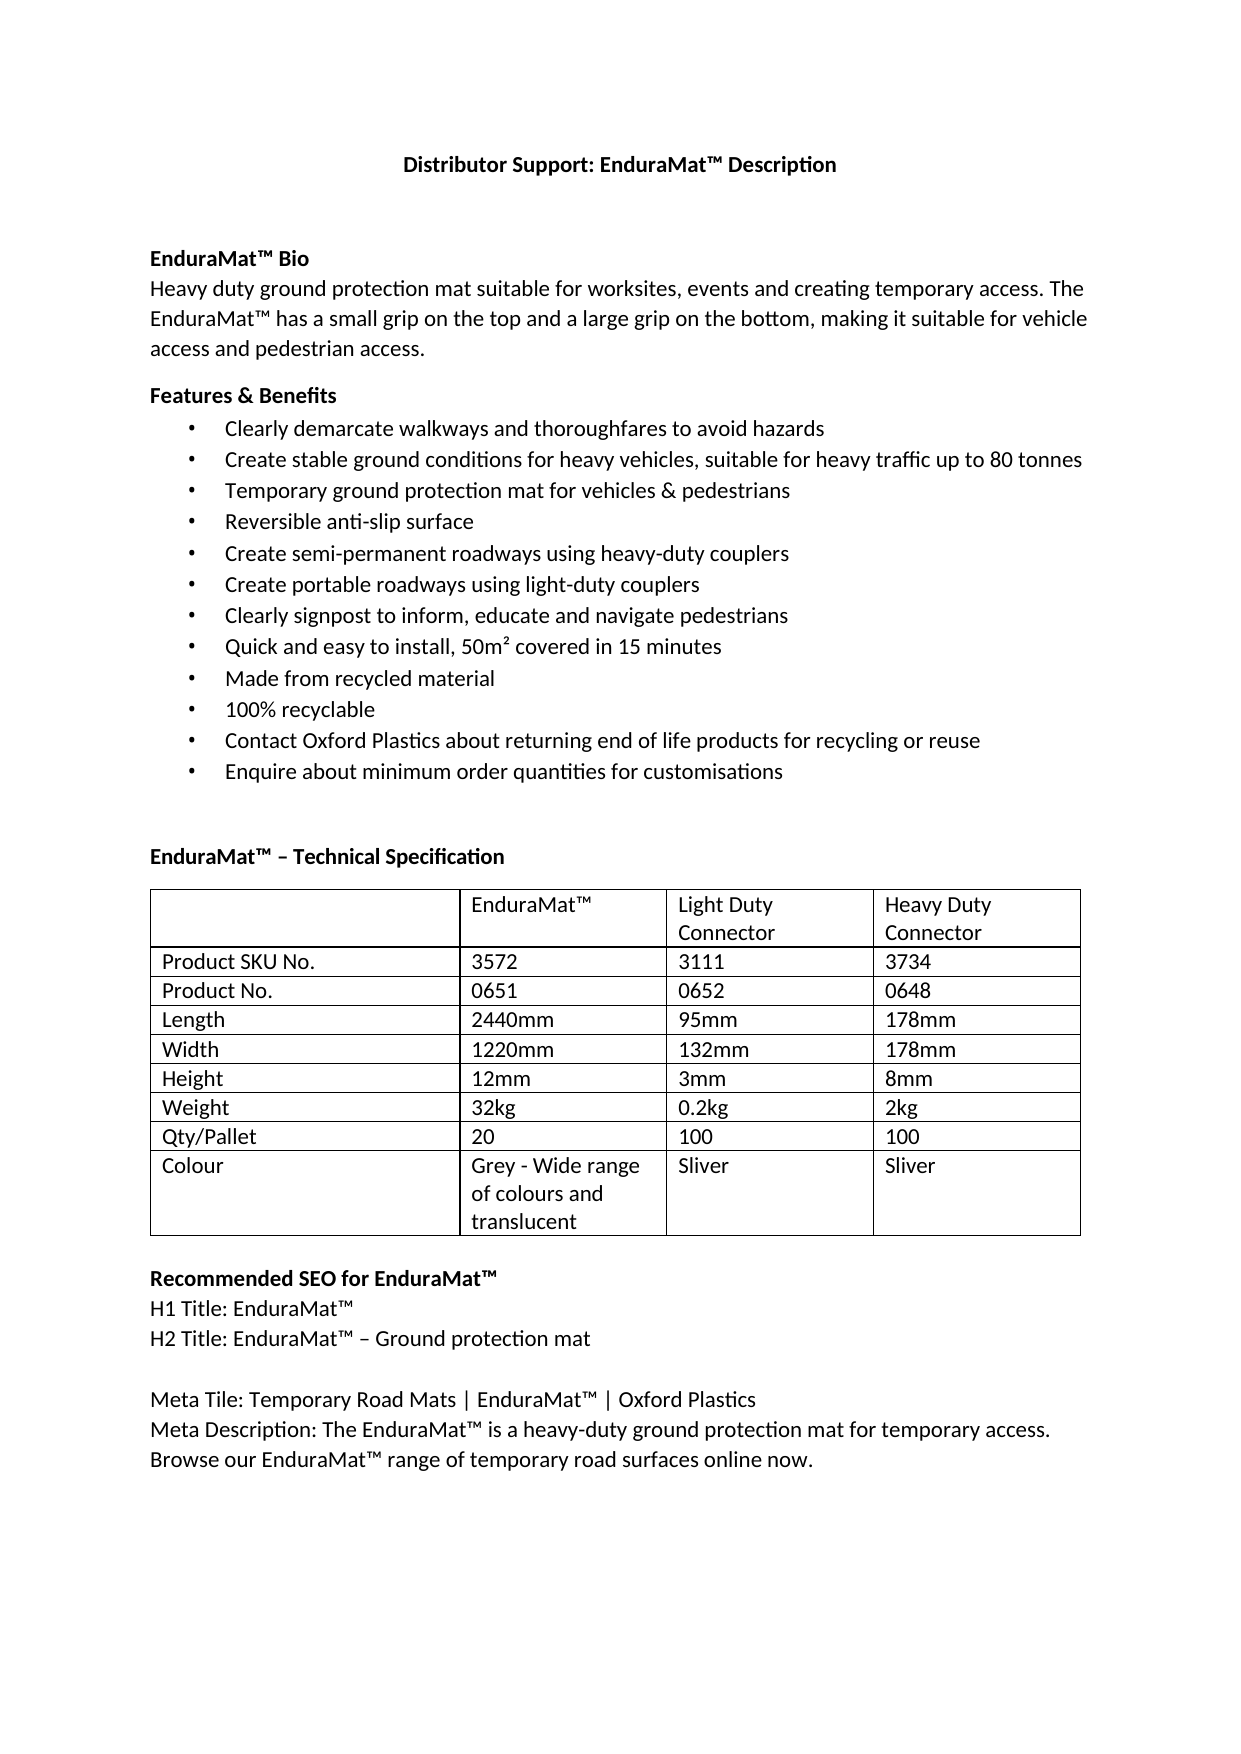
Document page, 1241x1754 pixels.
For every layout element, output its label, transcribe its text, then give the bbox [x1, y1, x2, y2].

table_cell Product No. [151, 977, 459, 1004]
table_cell 178mm [874, 1035, 1080, 1063]
table_cell 0651 [461, 977, 666, 1004]
text Features & Benefits [150, 381, 1090, 409]
list Create stable ground conditions for heavy vehicles, suitable for heavy traffic up to 80 tonnes [187, 443, 1090, 474]
table_cell 2kg [874, 1093, 1080, 1121]
table_cell 0.2kg [667, 1093, 873, 1121]
table_cell Length [151, 1006, 459, 1034]
text Recommended SEO for EnduraMat™ [150, 1264, 1090, 1292]
table_header [151, 890, 459, 946]
table_header Heavy Duty Connector [874, 890, 1080, 946]
list Enquire about minimum order quantities for customisations [187, 755, 1090, 786]
table_cell Colour [151, 1151, 459, 1235]
table_cell 100 [874, 1122, 1080, 1150]
list Temporary ground protection mat for vehicles & pedestrians [187, 474, 1090, 505]
text H2 Title: EnduraMat™ – Ground protection mat [150, 1324, 1090, 1352]
table_cell Grey - Wide range of colours and translucent [461, 1151, 666, 1235]
table_cell 8mm [874, 1064, 1080, 1092]
list Quick and easy to install, 50m² covered in 15 minutes [187, 630, 1090, 661]
list Create semi-permanent roadways using heavy-duty couplers [187, 536, 1090, 568]
table_cell 100 [667, 1122, 873, 1150]
text Meta Tile: Temporary Road Mats | EnduraMat™ | Oxford Plastics [150, 1385, 1090, 1413]
list Clearly demarcate walkways and thoroughfares to avoid hazards [187, 411, 1090, 443]
text EnduraMat™ – Technical Specification [150, 842, 1090, 871]
table_cell 1220mm [461, 1035, 666, 1063]
table_cell 95mm [667, 1006, 873, 1034]
table_cell 3mm [667, 1064, 873, 1092]
list Create portable roadways using light-duty couplers [187, 568, 1090, 599]
text Heavy duty ground protection mat suitable for worksites, events and creating temporary access. The EnduraMat™ has a small grip on the top and a large grip on the bottom, making it suitable for vehicle access and pedestrian access. [150, 274, 1090, 362]
table_cell 3111 [667, 948, 873, 976]
table_cell 2440mm [461, 1006, 666, 1034]
table_cell 12mm [461, 1064, 666, 1092]
table_cell Sliver [874, 1151, 1080, 1235]
table_cell Product SKU No. [151, 948, 459, 976]
table_cell 3734 [874, 948, 1080, 976]
table_header EnduraMat™ [461, 890, 666, 946]
table_cell Weight [151, 1093, 459, 1121]
table_cell Width [151, 1035, 459, 1063]
list Contact Oxford Plastics about returning end of life products for recycling or reuse [187, 724, 1090, 755]
text EnduraMat™ Bio [150, 244, 1090, 272]
table_header Light Duty Connector [667, 890, 873, 946]
table_cell 3572 [461, 948, 666, 976]
table_cell Sliver [667, 1151, 873, 1235]
table_cell 0652 [667, 977, 873, 1004]
table_cell 0648 [874, 977, 1080, 1004]
text H1 Title: EnduraMat™ [150, 1294, 1090, 1322]
text Distributor Support: EnduraMat™ Description [150, 150, 1090, 178]
list Made from recycled material [187, 661, 1090, 693]
list Clearly signpost to inform, educate and navigate pedestrians [187, 599, 1090, 630]
list 100% recyclable [187, 693, 1090, 724]
table_cell 32kg [461, 1093, 666, 1121]
table_cell 132mm [667, 1035, 873, 1063]
text Meta Description: The EnduraMat™ is a heavy-duty ground protection mat for temporary access. Browse our EnduraMat™ range of temporary road surfaces online now. [150, 1415, 1090, 1473]
table_cell Height [151, 1064, 459, 1092]
table_cell 178mm [874, 1006, 1080, 1034]
table_cell 20 [461, 1122, 666, 1150]
list Reversible anti-slip surface [187, 505, 1090, 536]
table_cell Qty/Pallet [151, 1122, 459, 1150]
